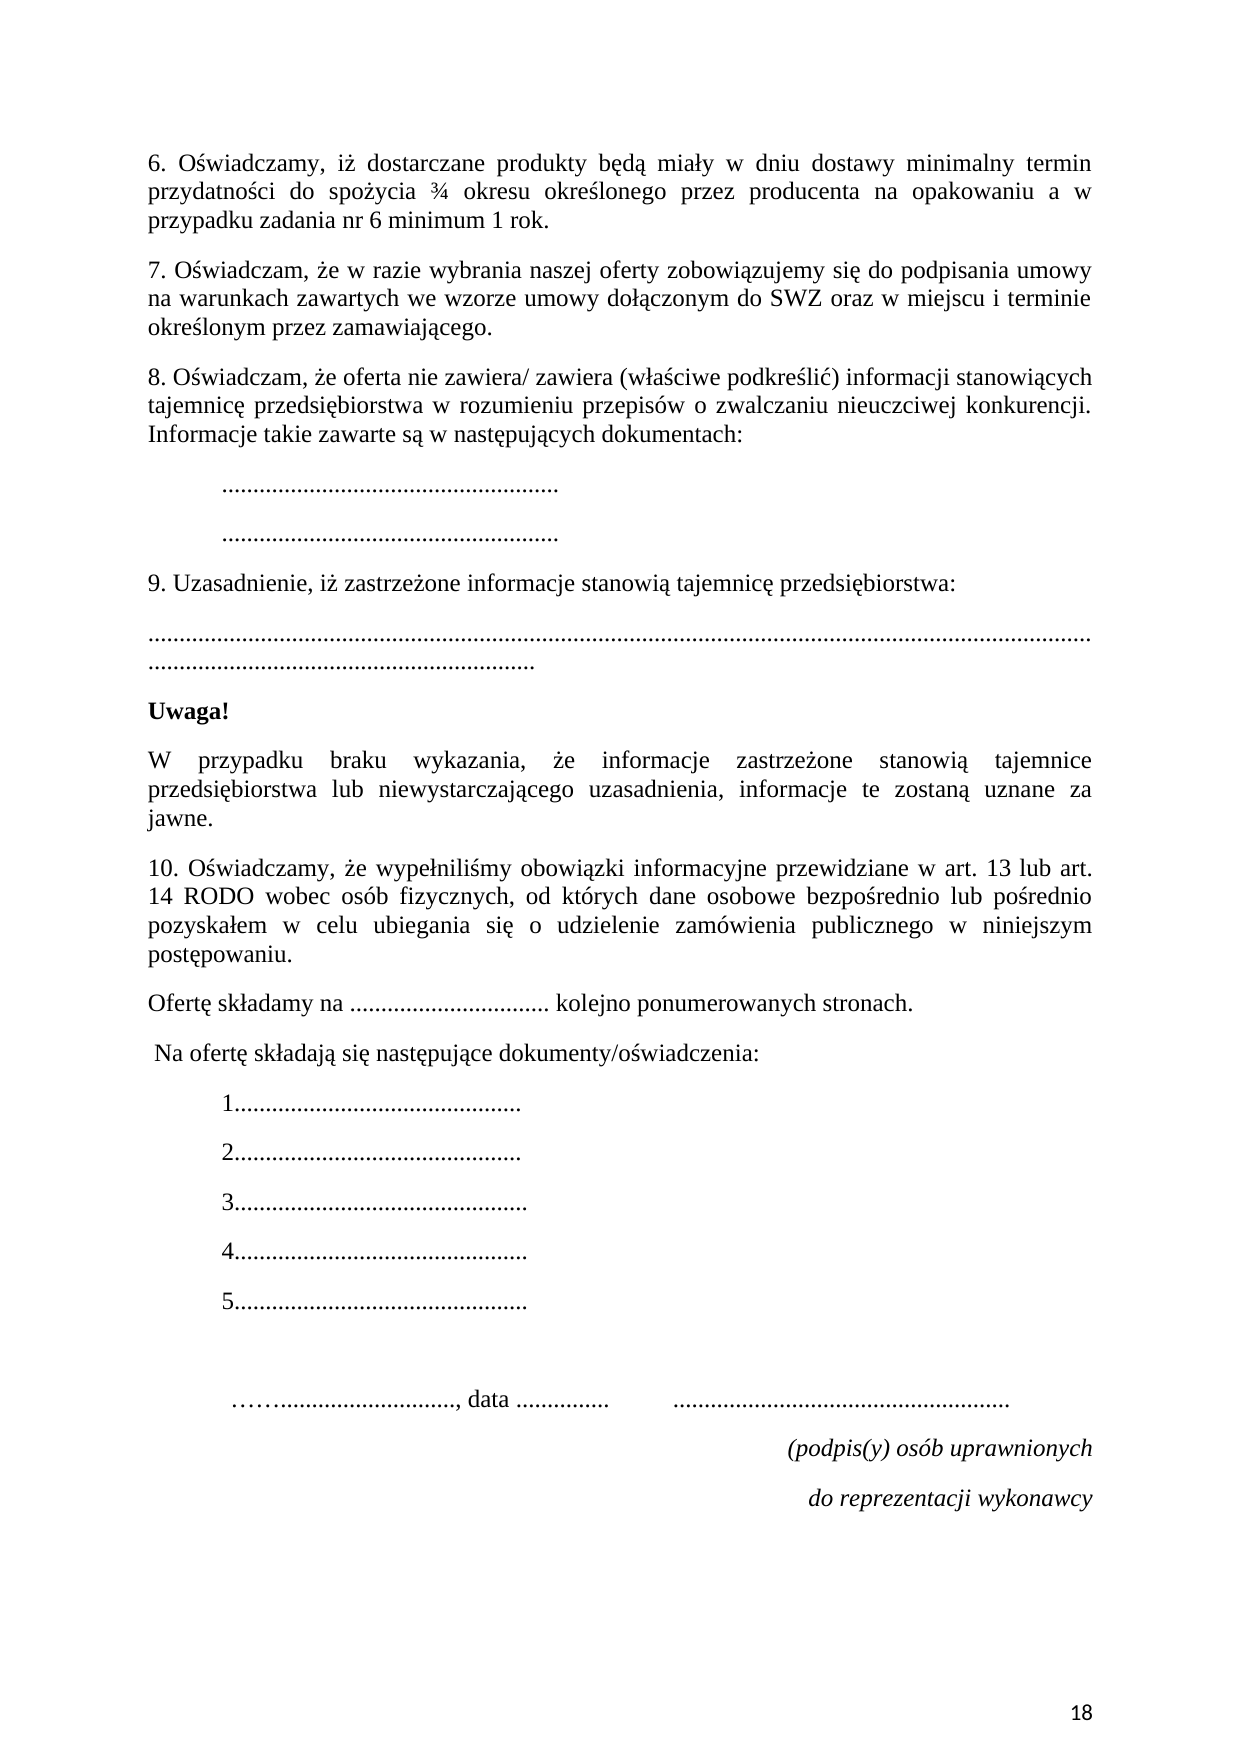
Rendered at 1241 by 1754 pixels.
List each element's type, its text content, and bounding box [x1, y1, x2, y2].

text 8. Oświadczam, że oferta nie zawiera/ zawiera (właściwe podkreślić) informacji stanowiących tajemnicę przedsiębiorstwa w rozumieniu przepisów o zwalczaniu nieuczciwej konkurencji. Informacje takie zawarte są w następujących dokumentach: [148, 362, 1093, 448]
text 10. Oświadczamy, że wypełniliśmy obowiązki informacyjne przewidziane w art. 13 lub art. 14 RODO wobec osób fizycznych, od których dane osobowe bezpośrednio lub pośrednio pozyskałem w celu ubiegania się o udzielenie zamówienia publicznego w niniejszym postępowaniu. [148, 853, 1093, 968]
text 4............................................... [148, 1236, 1093, 1265]
text 3............................................... [148, 1187, 1093, 1216]
text 1.............................................. [148, 1088, 1093, 1116]
text 7. Oświadczam, że w razie wybrania naszej oferty zobowiązujemy się do podpisania umowy na warunkach zawartych we wzorze umowy dołączonym do SWZ oraz w miejscu i terminie określonym przez zamawiającego. [148, 255, 1093, 341]
text ...................................................... [148, 518, 1093, 547]
text 9. Uzasadnienie, iż zastrzeżone informacje stanowią tajemnicę przedsiębiorstwa: [148, 568, 1093, 597]
text Na ofertę składają się następujące dokumenty/oświadczenia: [148, 1038, 1093, 1067]
text Uwaga! [148, 696, 1093, 725]
text ...................................................... [148, 469, 1093, 498]
text W przypadku braku wykazania, że informacje zastrzeżone stanowią tajemnice przedsiębiorstwa lub niewystarczającego uzasadnienia, informacje te zostaną uznane za jawne. [148, 746, 1093, 832]
text do reprezentacji wykonawcy [148, 1483, 1093, 1512]
text (podpis(y) osób uprawnionych [148, 1433, 1093, 1462]
text 5............................................... [148, 1286, 1093, 1315]
text ..................................................................................................................................................................................................................... [148, 618, 1093, 675]
text 2.............................................. [148, 1137, 1093, 1166]
text 6. Oświadczamy, iż dostarczane produkty będą miały w dniu dostawy minimalny termin przydatności do spożycia ¾ okresu określonego przez producenta na opakowaniu a w przypadku zadania nr 6 minimum 1 rok. [148, 148, 1093, 234]
text Ofertę składamy na ................................ kolejno ponumerowanych stronach. [148, 988, 1093, 1017]
text ……............................, data ............... ...................................................... [148, 1384, 1093, 1413]
